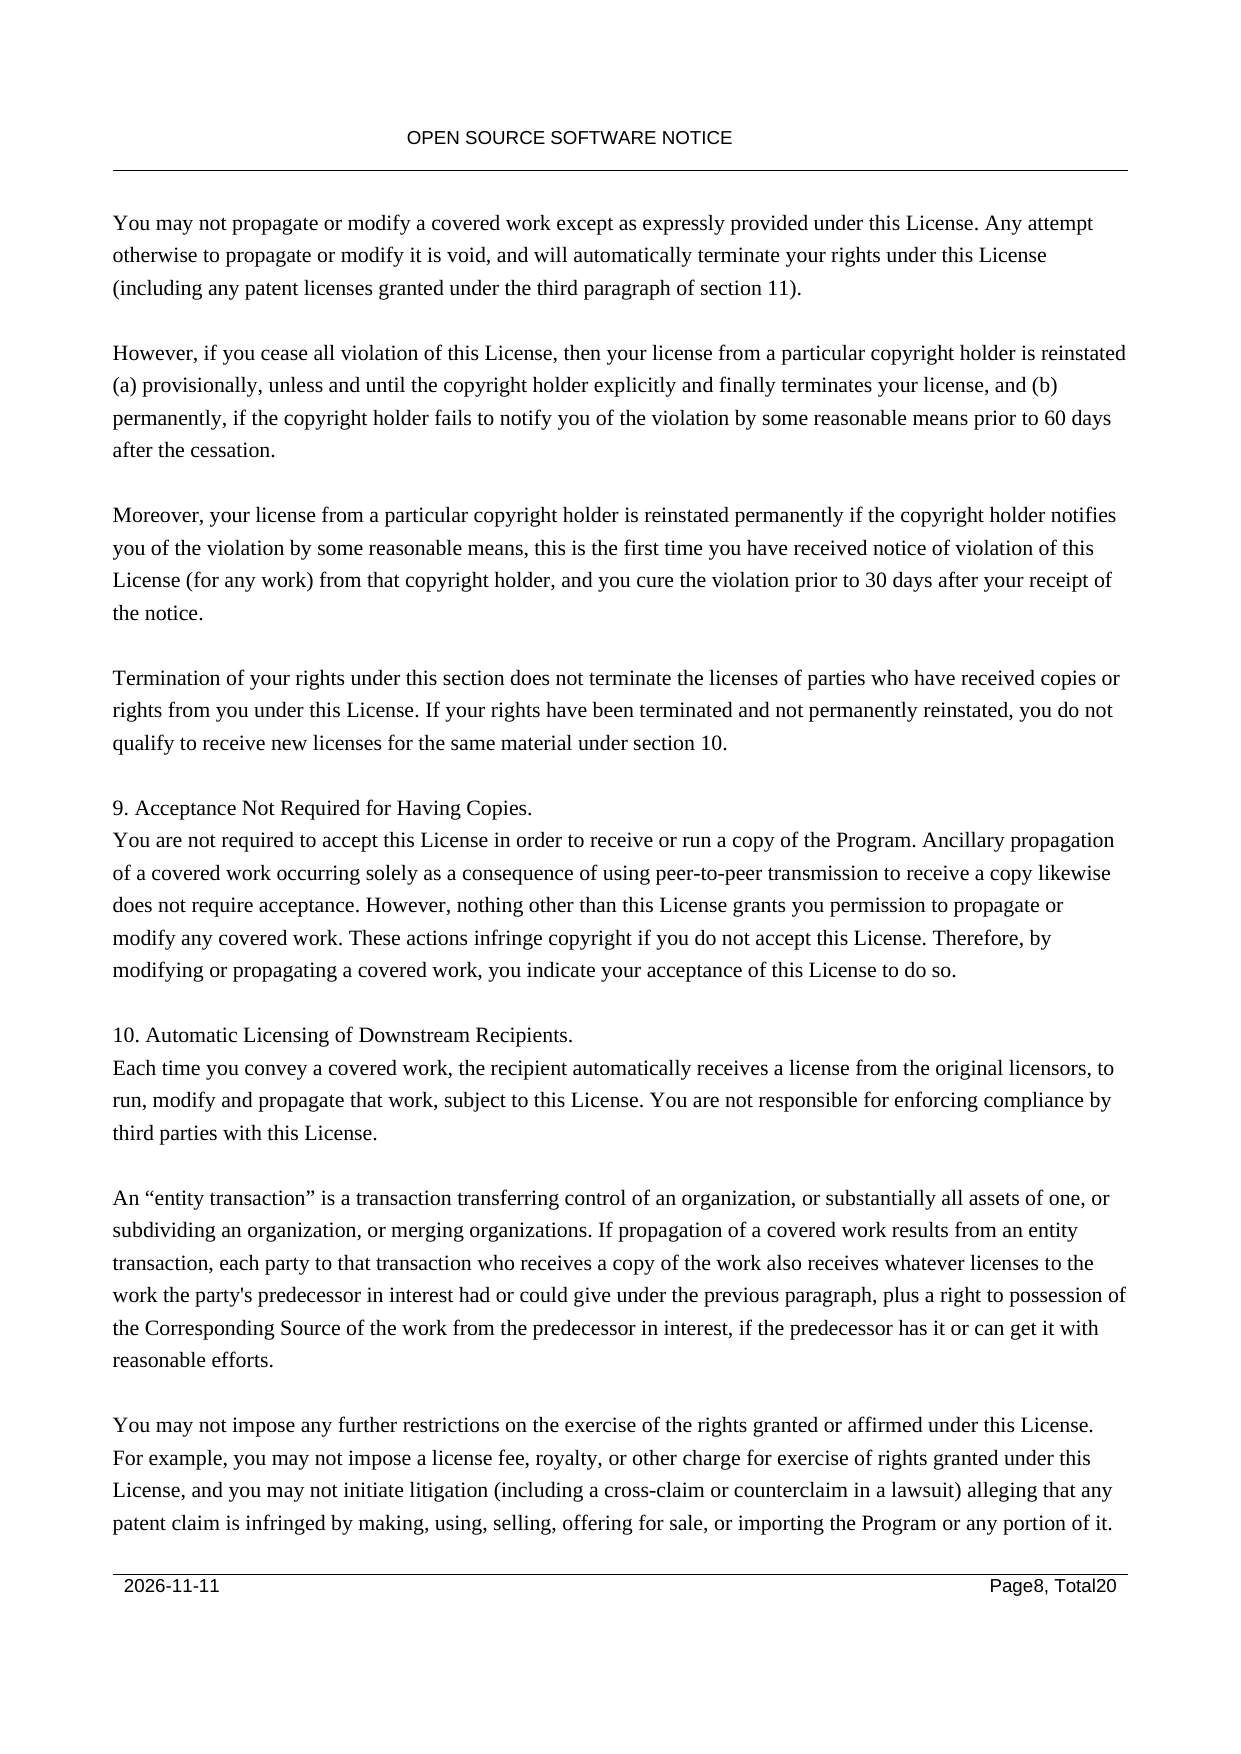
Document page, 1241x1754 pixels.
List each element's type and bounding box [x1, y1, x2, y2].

text [112, 206, 1128, 1539]
